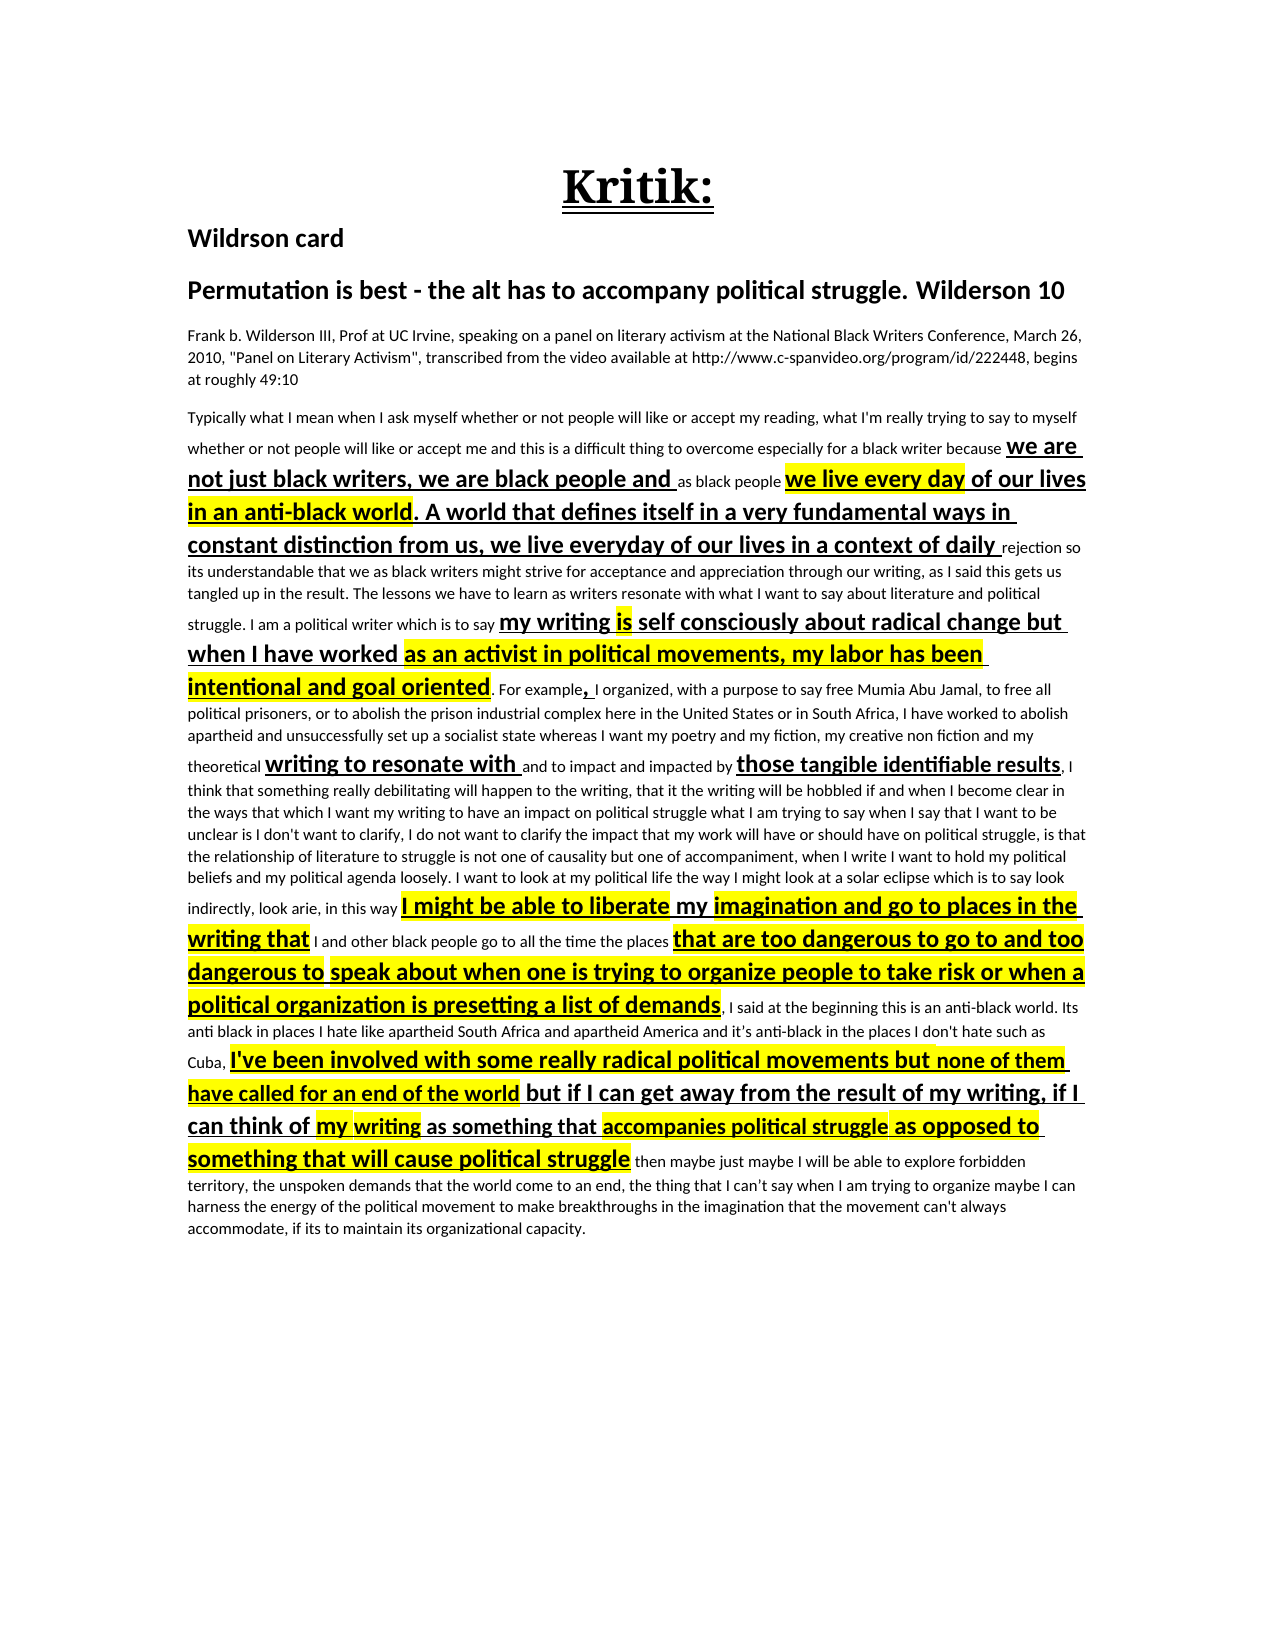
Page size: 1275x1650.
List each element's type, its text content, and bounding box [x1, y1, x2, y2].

text Wildrson card [187, 221, 1087, 254]
subtitle Kritik: [187, 154, 1087, 217]
text Permutation is best - the alt has to accompany political struggle. Wilderson 10 [187, 273, 1087, 306]
text Frank b. Wilderson III, Prof at UC Irvine, speaking on a panel on literary activism at the National Black Writers Conference, March 26, 2010, "Panel on Literary Activism", transcribed from the video available at http://www.c-spanvideo.org/program/id/222448, begins at roughly 49:10 [187, 325, 1087, 389]
text Typically what I mean when I ask myself whether or not people will like or accept my reading, what I'm really trying to say to myself whether or not people will like or accept me and this is a difficult thing to overcome especially for a black writer because we are not just black writers, we are black people and as black people we live every day of our lives in an anti-black world. A world that defines itself in a very fundamental ways in constant distinction from us, we live everyday of our lives in a context of daily rejection so its understandable that we as black writers might strive for acceptance and appreciation through our writing, as I said this gets us tangled up in the result. The lessons we have to learn as writers resonate with what I want to say about literature and political struggle. I am a political writer which is to say my writing is self consciously about radical change but when I have worked as an activist in political movements, my labor has been intentional and goal oriented. For example, I organized, with a purpose to say free Mumia Abu Jamal, to free all political prisoners, or to abolish the prison industrial complex here in the United States or in South Africa, I have worked to abolish apartheid and unsuccessfully set up a socialist state whereas I want my poetry and my fiction, my creative non fiction and my theoretical writing to resonate with and to impact and impacted by those tangible identifiable results, I think that something really debilitating will happen to the writing, that it the writing will be hobbled if and when I become clear in the ways that which I want my writing to have an impact on political struggle what I am trying to say when I say that I want to be unclear is I don't want to clarify, I do not want to clarify the impact that my work will have or should have on political struggle, is that the relationship of literature to struggle is not one of causality but one of accompaniment, when I write I want to hold my political beliefs and my political agenda loosely. I want to look at my political life the way I might look at a solar eclipse which is to say look indirectly, look arie, in this way I might be able to liberate my imagination and go to places in the writing that I and other black people go to all the time the places that are too dangerous to go to and too dangerous to speak about when one is trying to organize people to take risk or when a political organization is presetting a list of demands, I said at the beginning this is an anti-black world. Its anti black in places I hate like apartheid South Africa and apartheid America and it’s anti-black in the places I don't hate such as Cuba, I've been involved with some really radical political movements but none of them have called for an end of the world but if I can get away from the result of my writing, if I can think of my writing as something that accompanies political struggle as opposed to something that will cause political struggle then maybe just maybe I will be able to explore forbidden territory, the unspoken demands that the world come to an end, the thing that I can’t say when I am trying to organize maybe I can harness the energy of the political movement to make breakthroughs in the imagination that the movement can't always accommodate, if its to maintain its organizational capacity. [187, 408, 1087, 1239]
